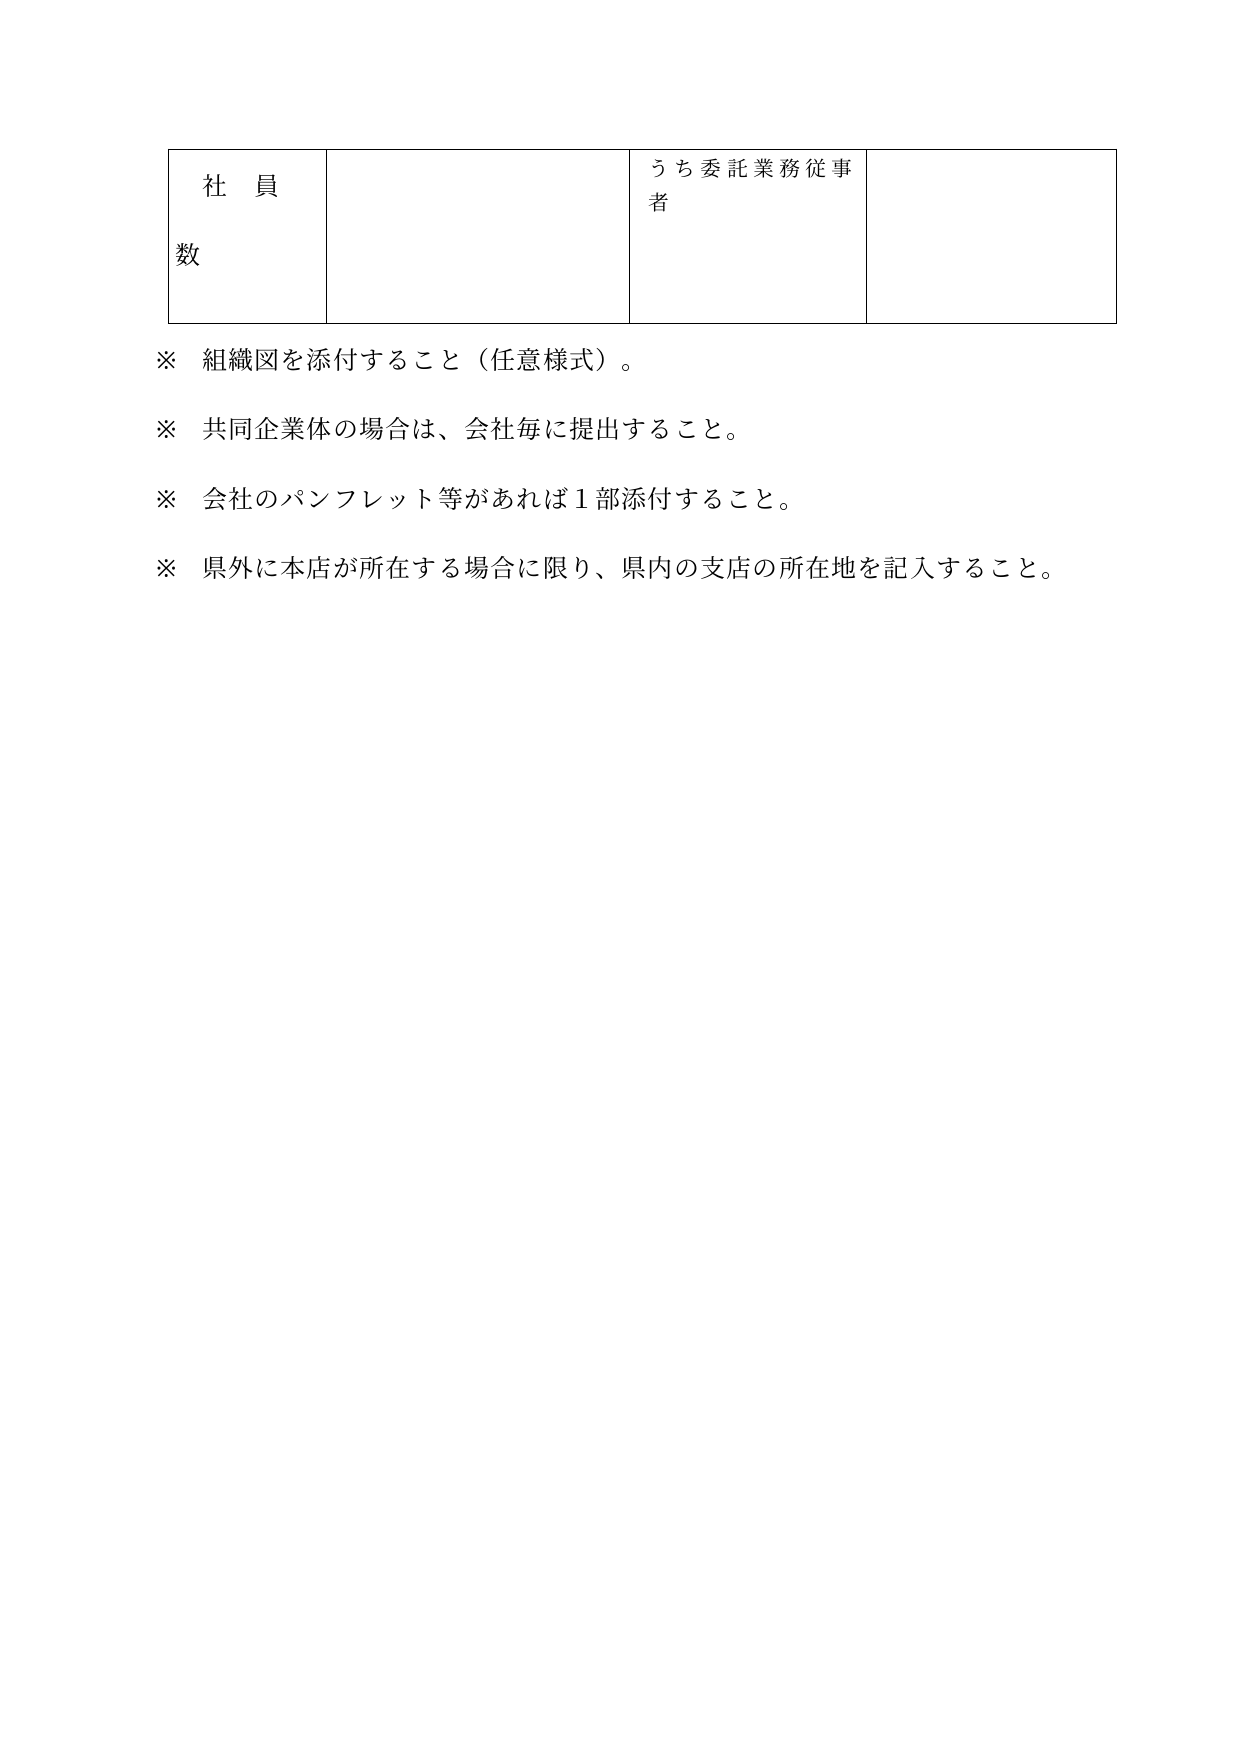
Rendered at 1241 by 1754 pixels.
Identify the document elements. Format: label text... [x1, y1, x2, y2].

text ※会社のパンフレット等があれば１部添付すること。 [149, 463, 1121, 532]
table_cell 社 員 数 [169, 150, 326, 323]
table_cell うち委託業務従事者 [630, 150, 866, 323]
text ※県外に本店が所在する場合に限り、県内の支店の所在地を記入すること。 [149, 532, 1121, 602]
table_cell [327, 150, 629, 323]
table_cell [867, 150, 1116, 323]
text ※組織図を添付すること（任意様式）。 [149, 324, 1121, 393]
text ※共同企業体の場合は、会社毎に提出すること。 [149, 393, 1121, 463]
